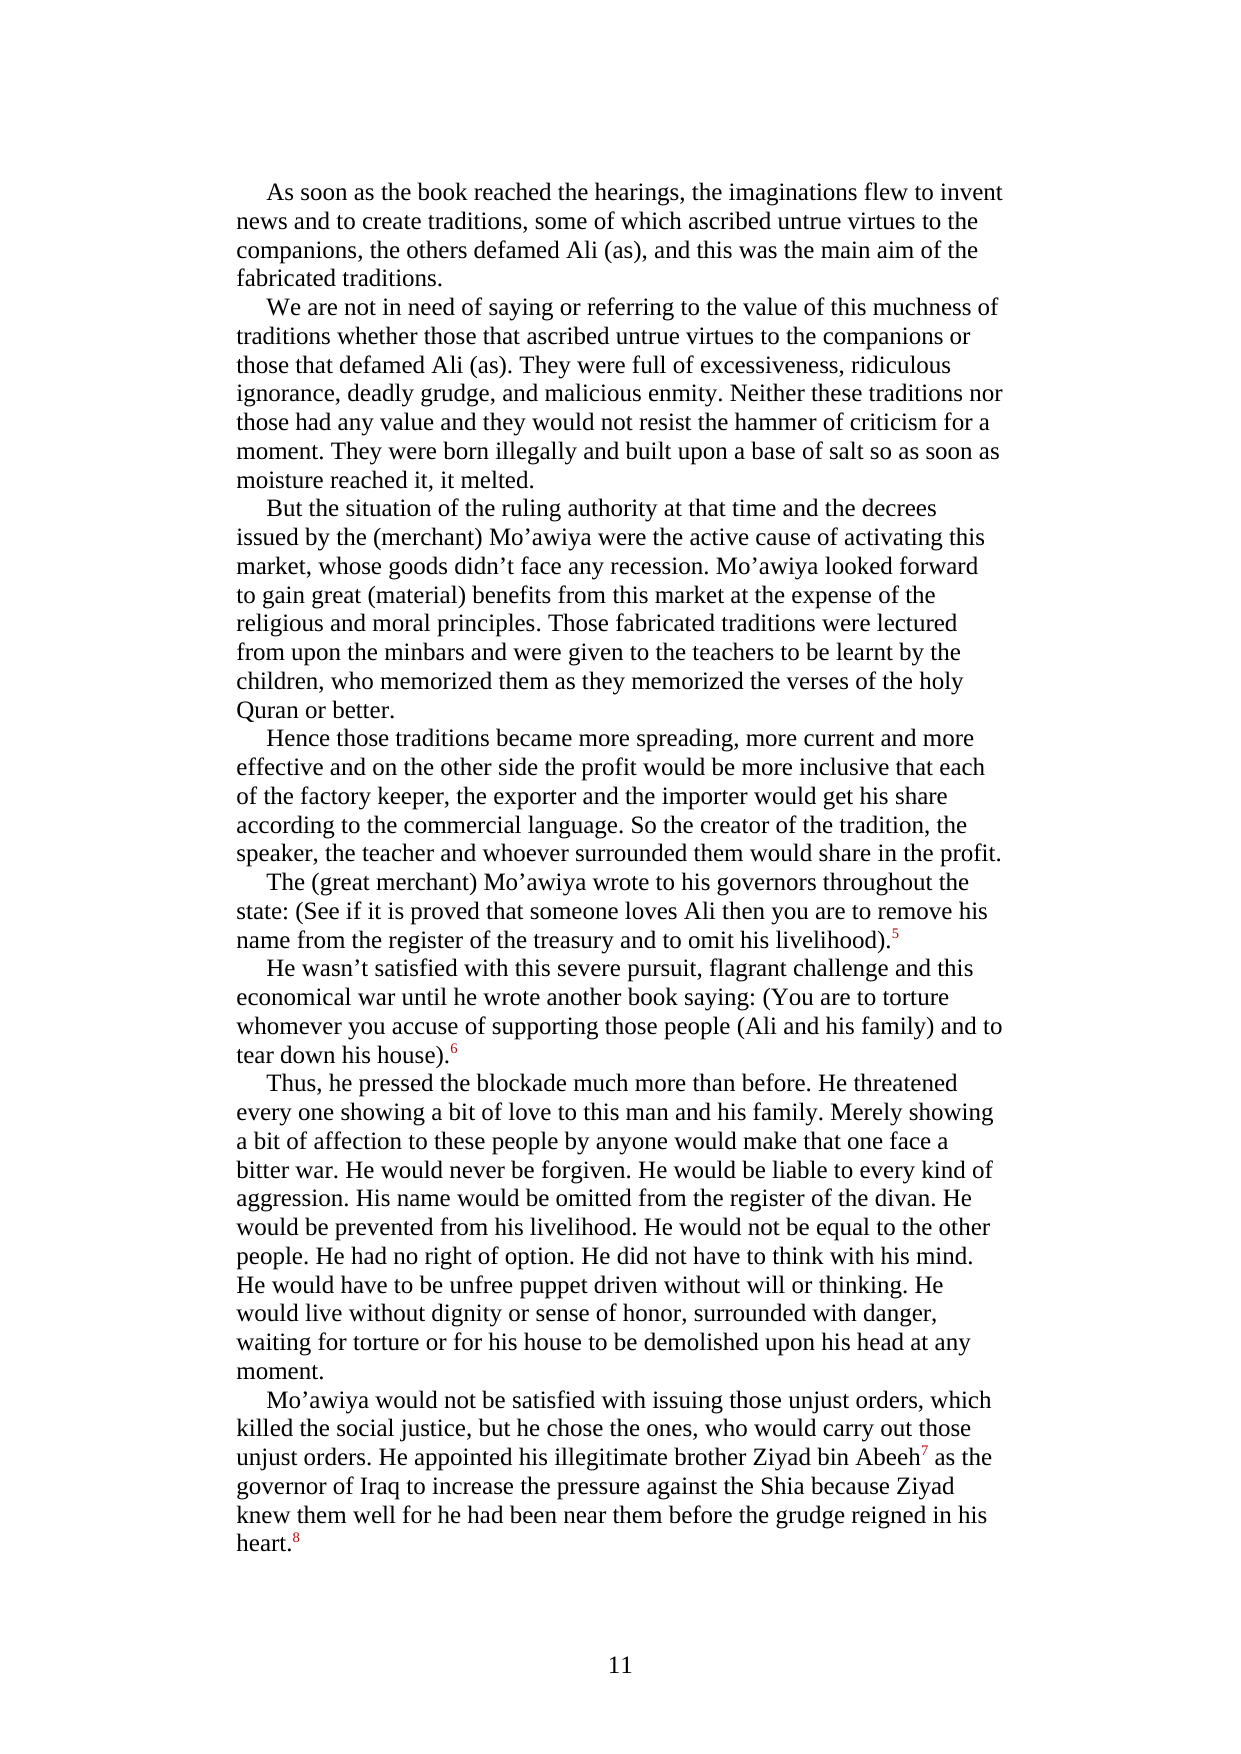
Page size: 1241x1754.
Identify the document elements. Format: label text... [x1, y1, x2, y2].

text We are not in need of saying or referring to the value of this muchness of traditions whether those that ascribed untrue virtues to the companions or those that defamed Ali (as). They were full of excessiveness, ridiculous ignorance, deadly grudge, and malicious enmity. Neither these traditions nor those had any value and they would not resist the hammer of criticism for a moment. They were born illegally and built upon a base of salt so as soon as moisture reached it, it melted. [236, 292, 1004, 493]
text Thus, he pressed the blockade much more than before. He threatened every one showing a bit of love to this man and his family. Merely showing a bit of affection to these people by anyone would make that one face a bitter war. He would never be forgiven. He would be liable to every kind of aggression. His name would be omitted from the register of the divan. He would be prevented from his livelihood. He would not be equal to the other people. He had no right of option. He did not have to think with his mind. He would have to be unfree puppet driven without will or thinking. He would live without dignity or sense of honor, surrounded with danger, waiting for torture or for his house to be demolished upon his head at any moment. [236, 1068, 1004, 1385]
text He wasn’t satisfied with this severe pursuit, flagrant challenge and this economical war until he wrote another book saying: (You are to torture whomever you accuse of supporting those people (Ali and his family) and to tear down his house).6 [236, 953, 1004, 1068]
text Mo’awiya would not be satisfied with issuing those unjust orders, which killed the social justice, but he chose the ones, who would carry out those unjust orders. He appointed his illegitimate brother Ziyad bin Abeeh7 as the governor of Iraq to increase the pressure against the Shia because Ziyad knew them well for he had been near them before the grudge reigned in his heart.8 [236, 1385, 1004, 1557]
text Hence those traditions became more spreading, more current and more effective and on the other side the profit would be more inclusive that each of the factory keeper, the exporter and the importer would get his share according to the commercial language. So the creator of the tradition, the speaker, the teacher and whoever surrounded them would share in the profit. [236, 723, 1004, 867]
text But the situation of the ruling authority at that time and the decrees issued by the (merchant) Mo’awiya were the active cause of activating this market, whose goods didn’t face any recession. Mo’awiya looked forward to gain great (material) benefits from this market at the expense of the religious and moral principles. Those fabricated traditions were lectured from upon the minbars and were given to the teachers to be learnt by the children, who memorized them as they memorized the verses of the holy Quran or better. [236, 493, 1004, 723]
text As soon as the book reached the hearings, the imaginations flew to invent news and to create traditions, some of which ascribed untrue virtues to the companions, the others defamed Ali (as), and this was the main aim of the fabricated traditions. [236, 177, 1004, 292]
text The (great merchant) Mo’awiya wrote to his governors throughout the state: (See if it is proved that someone loves Ali then you are to remove his name from the register of the treasury and to omit his livelihood).5 [236, 867, 1004, 953]
